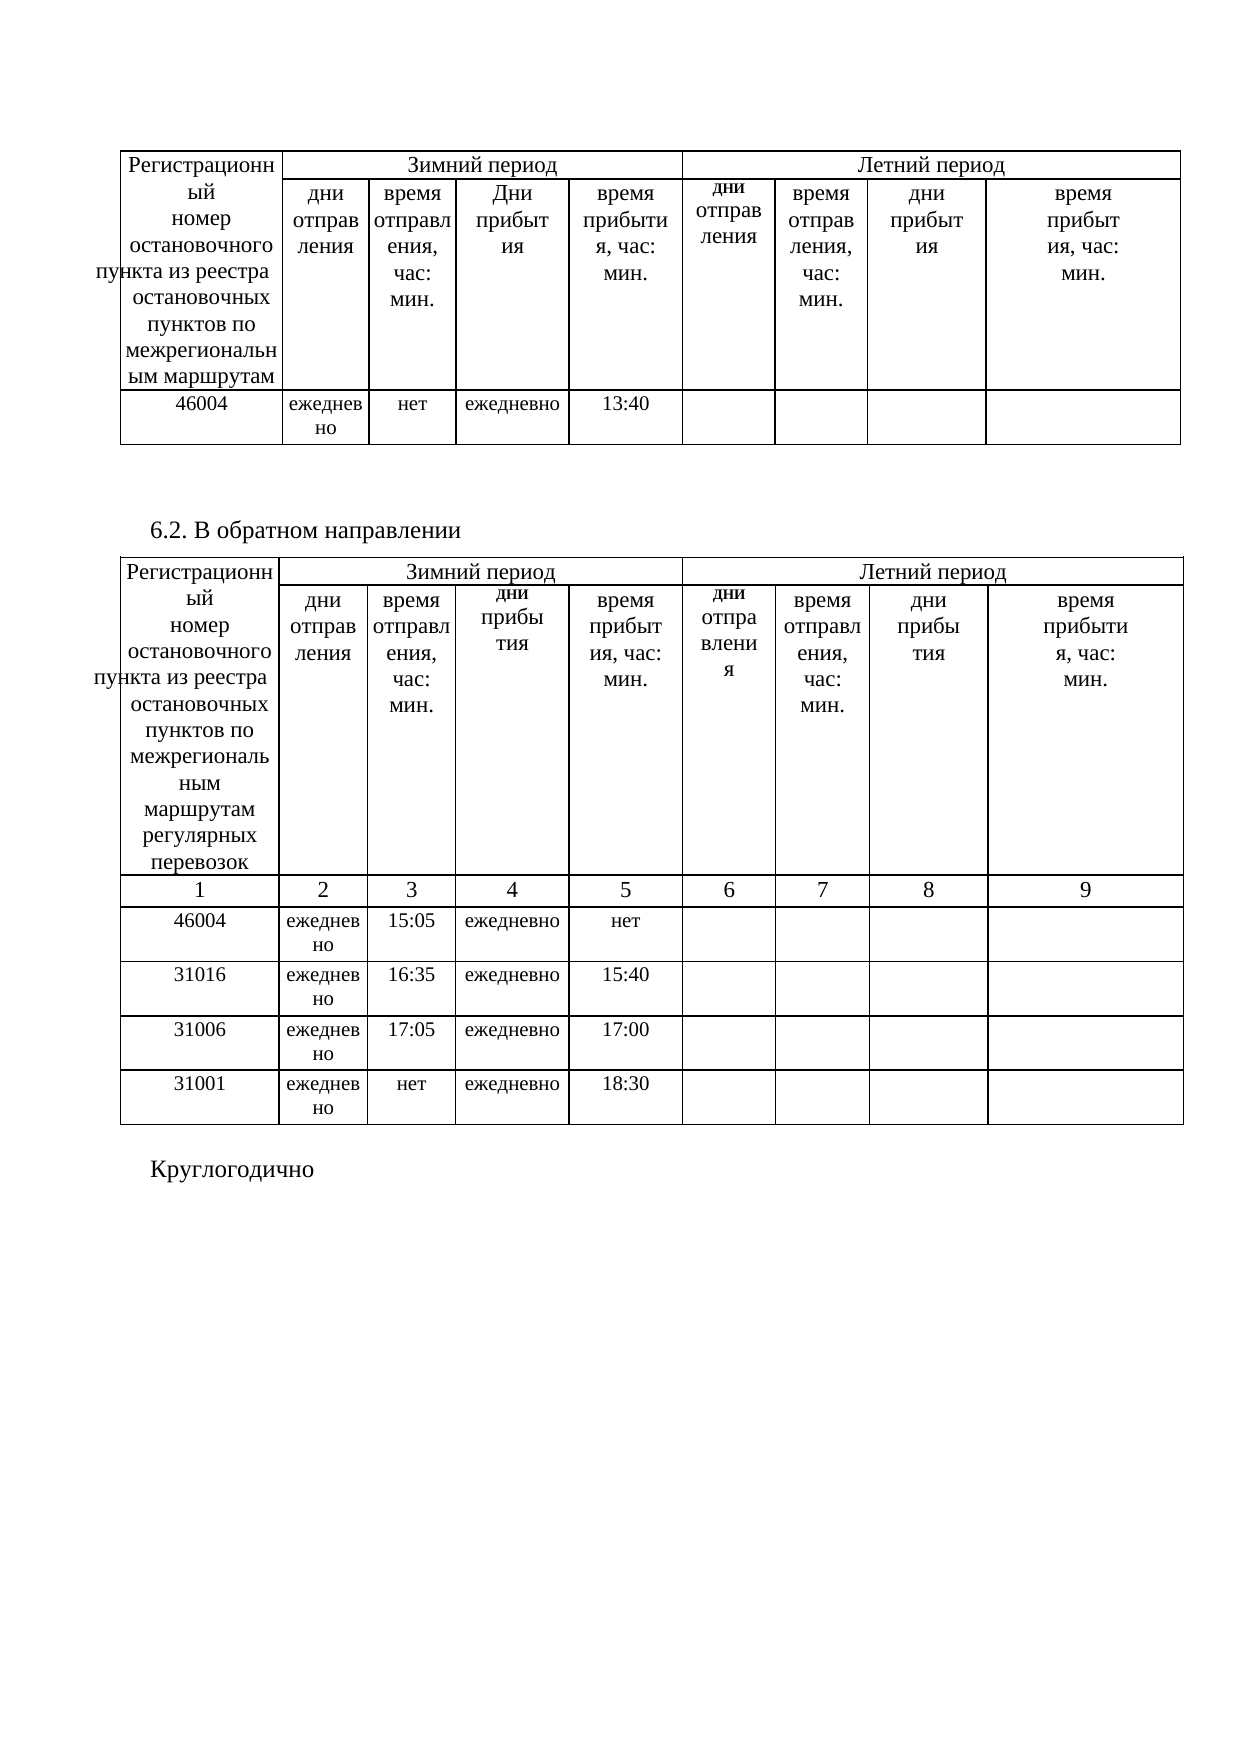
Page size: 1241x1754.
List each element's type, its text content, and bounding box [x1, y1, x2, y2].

table_header Зимний период [280, 558, 682, 584]
table_cell 6 [683, 876, 775, 906]
table_cell время прибыти я, час: мин. [570, 180, 682, 389]
table_cell 8 [870, 876, 987, 906]
table_cell 15:40 [570, 962, 682, 1015]
table_cell время прибыт ия, час: мин. [987, 180, 1180, 389]
table_cell 2 [280, 876, 367, 906]
table_cell 46004 [121, 391, 282, 444]
table_cell 31006 [121, 1017, 278, 1069]
table_cell время отправл ения, час: мин. [776, 586, 869, 874]
table_cell время отправл ения, час: мин. [370, 180, 455, 389]
table_cell ежедневно [457, 391, 568, 444]
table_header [121, 152, 282, 389]
table_cell время отправ ления, час: мин. [776, 180, 867, 389]
table_cell [683, 908, 775, 961]
text 6.2. В обратном направлении [150, 515, 1090, 544]
table_cell 13:40 [570, 391, 682, 444]
table_cell [776, 962, 869, 1015]
table_cell ежедневно [280, 962, 367, 1015]
table_cell [683, 962, 775, 1015]
table_header Регистрационный номер остановочного пункта из реестра остановочных пунктов по межрегиональным маршрутам регулярных перевозок [121, 558, 278, 874]
table_cell нет [570, 908, 682, 961]
table_cell [683, 1071, 775, 1124]
table_cell нет [370, 391, 455, 444]
table_cell [989, 962, 1183, 1015]
text Круглогодично [150, 1154, 1090, 1183]
table_header Летний период [683, 152, 1180, 178]
table_cell время прибыт ия, час: мин. [570, 586, 682, 874]
table_cell ежедневно [456, 1017, 568, 1069]
table_cell дни прибыт ия [868, 180, 985, 389]
table_cell дни отправ ления [283, 180, 368, 389]
table_cell 16:35 [368, 962, 455, 1015]
table_cell ежедневно [456, 1071, 568, 1124]
table_header Зимний период [283, 152, 682, 178]
table_cell 17:05 [368, 1017, 455, 1069]
table_cell [870, 1017, 987, 1069]
table_cell Дни прибыт ия [457, 180, 568, 389]
table_cell время прибыти я, час: мин. [989, 586, 1183, 874]
table_cell [870, 962, 987, 1015]
table_cell нет [368, 1071, 455, 1124]
table_cell 5 [570, 876, 682, 906]
table_cell ежедневно [280, 908, 367, 961]
table_cell 1 [121, 876, 278, 906]
table_cell время отправл ения, час: мин. [368, 586, 455, 874]
table_cell ДНИ отправ ления [683, 180, 774, 389]
table_cell [776, 1017, 869, 1069]
table_cell [870, 908, 987, 961]
table_cell ежедневно [280, 1071, 367, 1124]
table_cell [683, 1017, 775, 1069]
table_cell ежедневно [456, 962, 568, 1015]
table_cell [989, 1071, 1183, 1124]
table_cell [776, 1071, 869, 1124]
table_cell 15:05 [368, 908, 455, 961]
table_cell ежедневно [280, 1017, 367, 1069]
table_cell [987, 391, 1180, 444]
table_cell ДНИ прибы тия [456, 586, 568, 874]
table_cell 18:30 [570, 1071, 682, 1124]
table_cell ДНИ отпра влени я [683, 586, 775, 874]
table_cell 3 [368, 876, 455, 906]
table_cell 46004 [121, 908, 278, 961]
table_cell [683, 391, 774, 444]
table_cell [868, 391, 985, 444]
table_cell 9 [989, 876, 1183, 906]
table_header Летний период [683, 558, 1183, 584]
table_cell [870, 1071, 987, 1124]
table_cell 7 [776, 876, 869, 906]
table_cell [989, 1017, 1183, 1069]
table_cell дни прибы тия [870, 586, 987, 874]
table_cell ежедневно [456, 908, 568, 961]
table_cell [776, 391, 867, 444]
table_cell ежедневно [283, 391, 368, 444]
table_cell дни отправ ления [280, 586, 367, 874]
table_cell 31016 [121, 962, 278, 1015]
table_cell 4 [456, 876, 568, 906]
table_cell [989, 908, 1183, 961]
table_cell 31001 [121, 1071, 278, 1124]
table_cell [776, 908, 869, 961]
table_cell 17:00 [570, 1017, 682, 1069]
